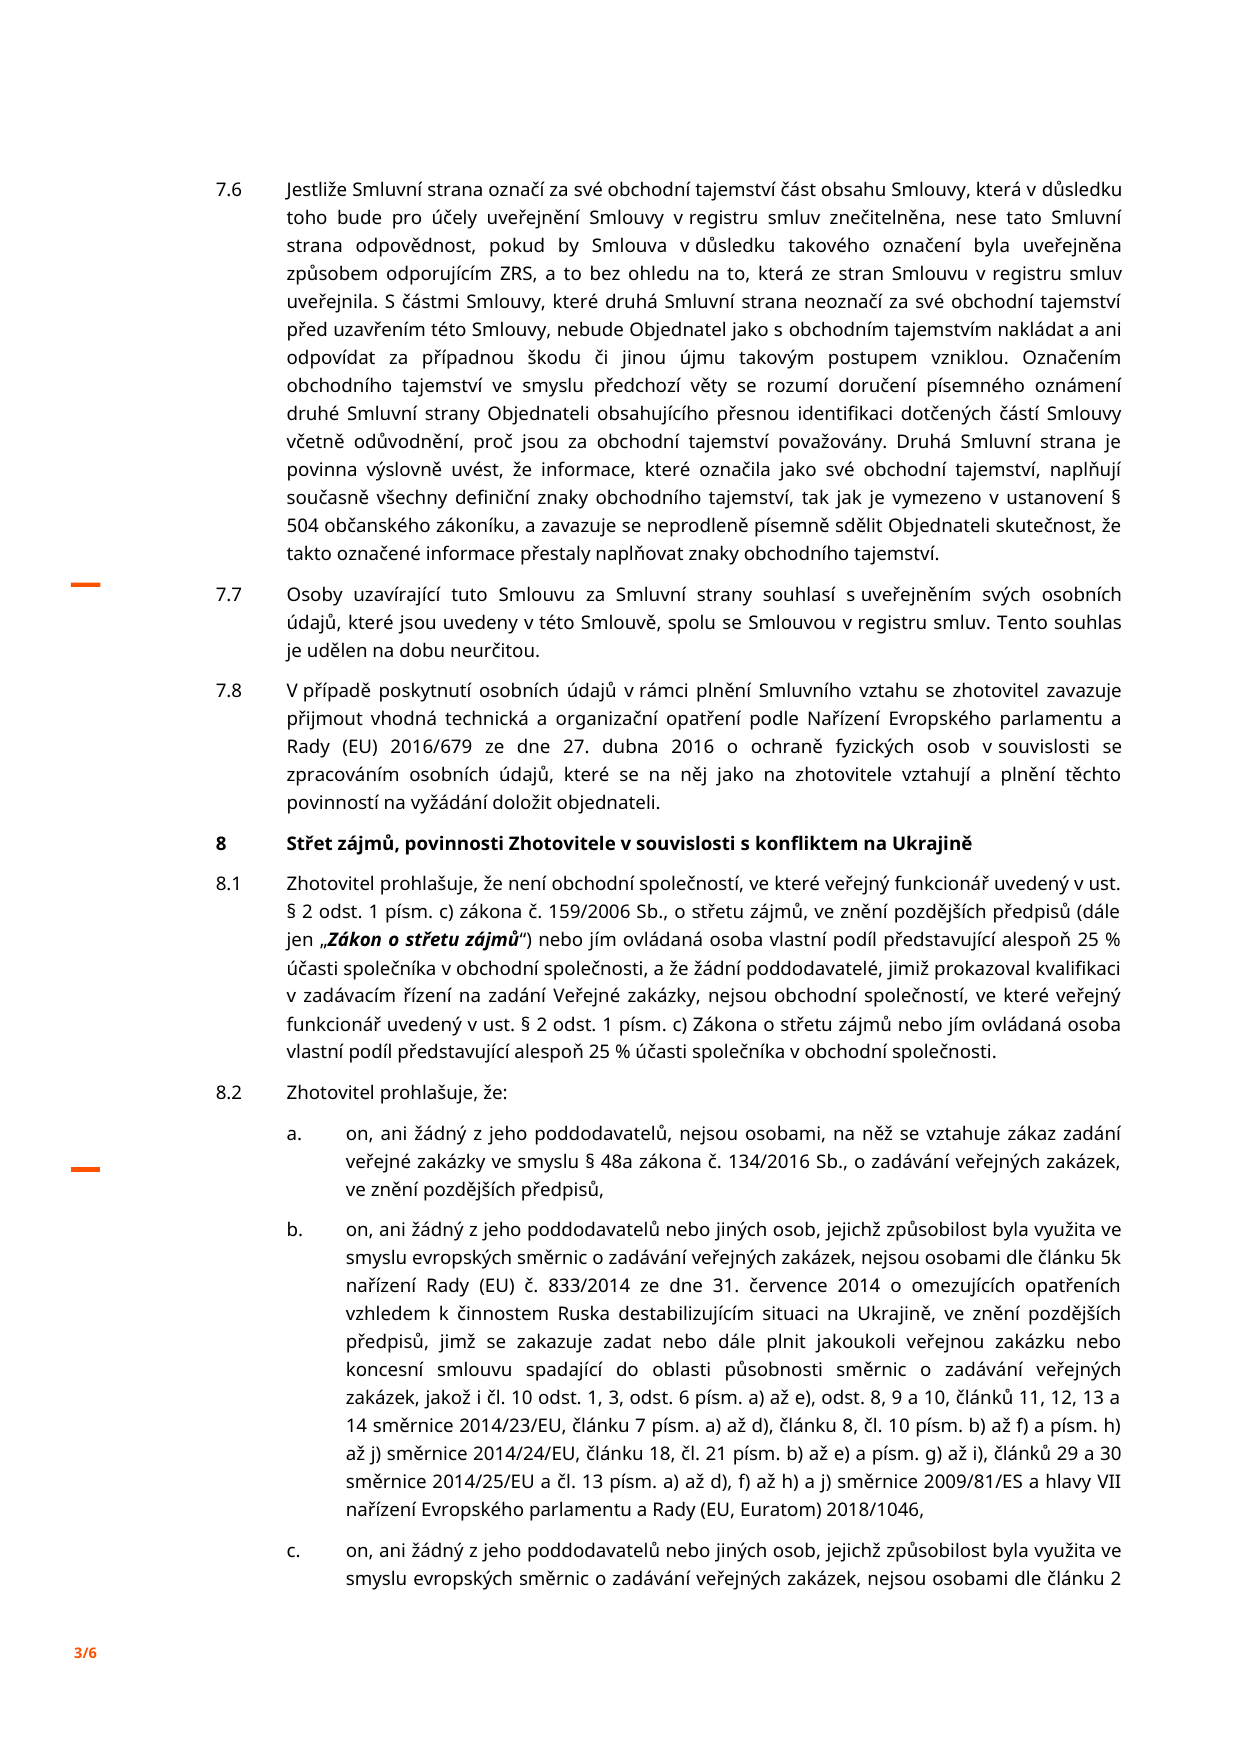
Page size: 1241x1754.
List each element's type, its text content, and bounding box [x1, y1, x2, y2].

text on, ani žádný z jeho poddodavatelů, nejsou osobami, na něž se vztahuje zákaz zadání veřejné zakázky ve smyslu § 48a zákona č. 134/2016 Sb., o zadávání veřejných zakázek, ve znění pozdějších předpisů, [286, 1120, 1122, 1201]
subtitle Jestliže Smluvní strana označí za své obchodní tajemství část obsahu Smlouvy, která v důsledku toho bude pro účely uveřejnění Smlouvy v registru smluv znečitelněna, nese tato Smluvní strana odpovědnost, pokud by Smlouva v důsledku takového označení byla uveřejněna způsobem odporujícím ZRS, a to bez ohledu na to, která ze stran Smlouvu v registru smluv uveřejnila. S částmi Smlouvy, které druhá Smluvní strana neoznačí za své obchodní tajemství před uzavřením této Smlouvy, nebude Objednatel jako s obchodním tajemstvím nakládat a ani odpovídat za případnou škodu či jinou újmu takovým postupem vzniklou. Označením obchodního tajemství ve smyslu předchozí věty se rozumí doručení písemného oznámení druhé Smluvní strany Objednateli obsahujícího přesnou identifikaci dotčených částí Smlouvy včetně odůvodnění, proč jsou za obchodní tajemství považovány. Druhá Smluvní strana je povinna výslovně uvést, že informace, které označila jako své obchodní tajemství, naplňují současně všechny definiční znaky obchodního tajemství, tak jak je vymezeno v ustanovení § 504 občanského zákoníku, a zavazuje se neprodleně písemně sdělit Objednateli skutečnost, že takto označené informace přestaly naplňovat znaky obchodního tajemství. [216, 176, 1122, 566]
subtitle V případě poskytnutí osobních údajů v rámci plnění Smluvního vztahu se zhotovitel zavazuje přijmout vhodná technická a organizační opatření podle Nařízení Evropského parlamentu a Rady (EU) 2016/679 ze dne 27. dubna 2016 o ochraně fyzických osob v souvislosti se zpracováním osobních údajů, které se na něj jako na zhotovitele vztahují a plnění těchto povinností na vyžádání doložit objednateli. [216, 678, 1122, 815]
subtitle Zhotovitel prohlašuje, že není obchodní společností, ve které veřejný funkcionář uvedený v ust. § 2 odst. 1 písm. c) zákona č. 159/2006 Sb., o střetu zájmů, ve znění pozdějších předpisů (dále jen „Zákon o střetu zájmů“) nebo jím ovládaná osoba vlastní podíl představující alespoň 25 % účasti společníka v obchodní společnosti, a že žádní poddodavatelé, jimiž prokazoval kvalifikaci v zadávacím řízení na zadání Veřejné zakázky, nejsou obchodní společností, ve které veřejný funkcionář uvedený v ust. § 2 odst. 1 písm. c) Zákona o střetu zájmů nebo jím ovládaná osoba vlastní podíl představující alespoň 25 % účasti společníka v obchodní společnosti. [216, 871, 1122, 1064]
subtitle Osoby uzavírající tuto Smlouvu za Smluvní strany souhlasí s uveřejněním svých osobních údajů, které jsou uvedeny v této Smlouvě, spolu se Smlouvou v registru smluv. Tento souhlas je udělen na dobu neurčitou. [216, 581, 1122, 663]
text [286, 1537, 1122, 1591]
subtitle Střet zájmů, povinnosti Zhotovitele v souvislosti s konfliktem na Ukrajině [216, 830, 1122, 856]
subtitle Zhotovitel prohlašuje, že: [216, 1079, 1122, 1105]
text on, ani žádný z jeho poddodavatelů nebo jiných osob, jejichž způsobilost byla využita ve smyslu evropských směrnic o zadávání veřejných zakázek, nejsou osobami dle článku 5k nařízení Rady (EU) č. 833/2014 ze dne 31. července 2014 o omezujících opatřeních vzhledem k činnostem Ruska destabilizujícím situaci na Ukrajině, ve znění pozdějších předpisů, jimž se zakazuje zadat nebo dále plnit jakoukoli veřejnou zakázku nebo koncesní smlouvu spadající do oblasti působnosti směrnic o zadávání veřejných zakázek, jakož i čl. 10 odst. 1, 3, odst. 6 písm. a) až e), odst. 8, 9 a 10, článků 11, 12, 13 a 14 směrnice 2014/23/EU, článku 7 písm. a) až d), článku 8, čl. 10 písm. b) až f) a písm. h) až j) směrnice 2014/24/EU, článku 18, čl. 21 písm. b) až e) a písm. g) až i), článků 29 a 30 směrnice 2014/25/EU a čl. 13 písm. a) až d), f) až h) a j) směrnice 2009/81/ES a hlavy VII nařízení Evropského parlamentu a Rady (EU, Euratom) 2018/1046, [286, 1216, 1122, 1522]
